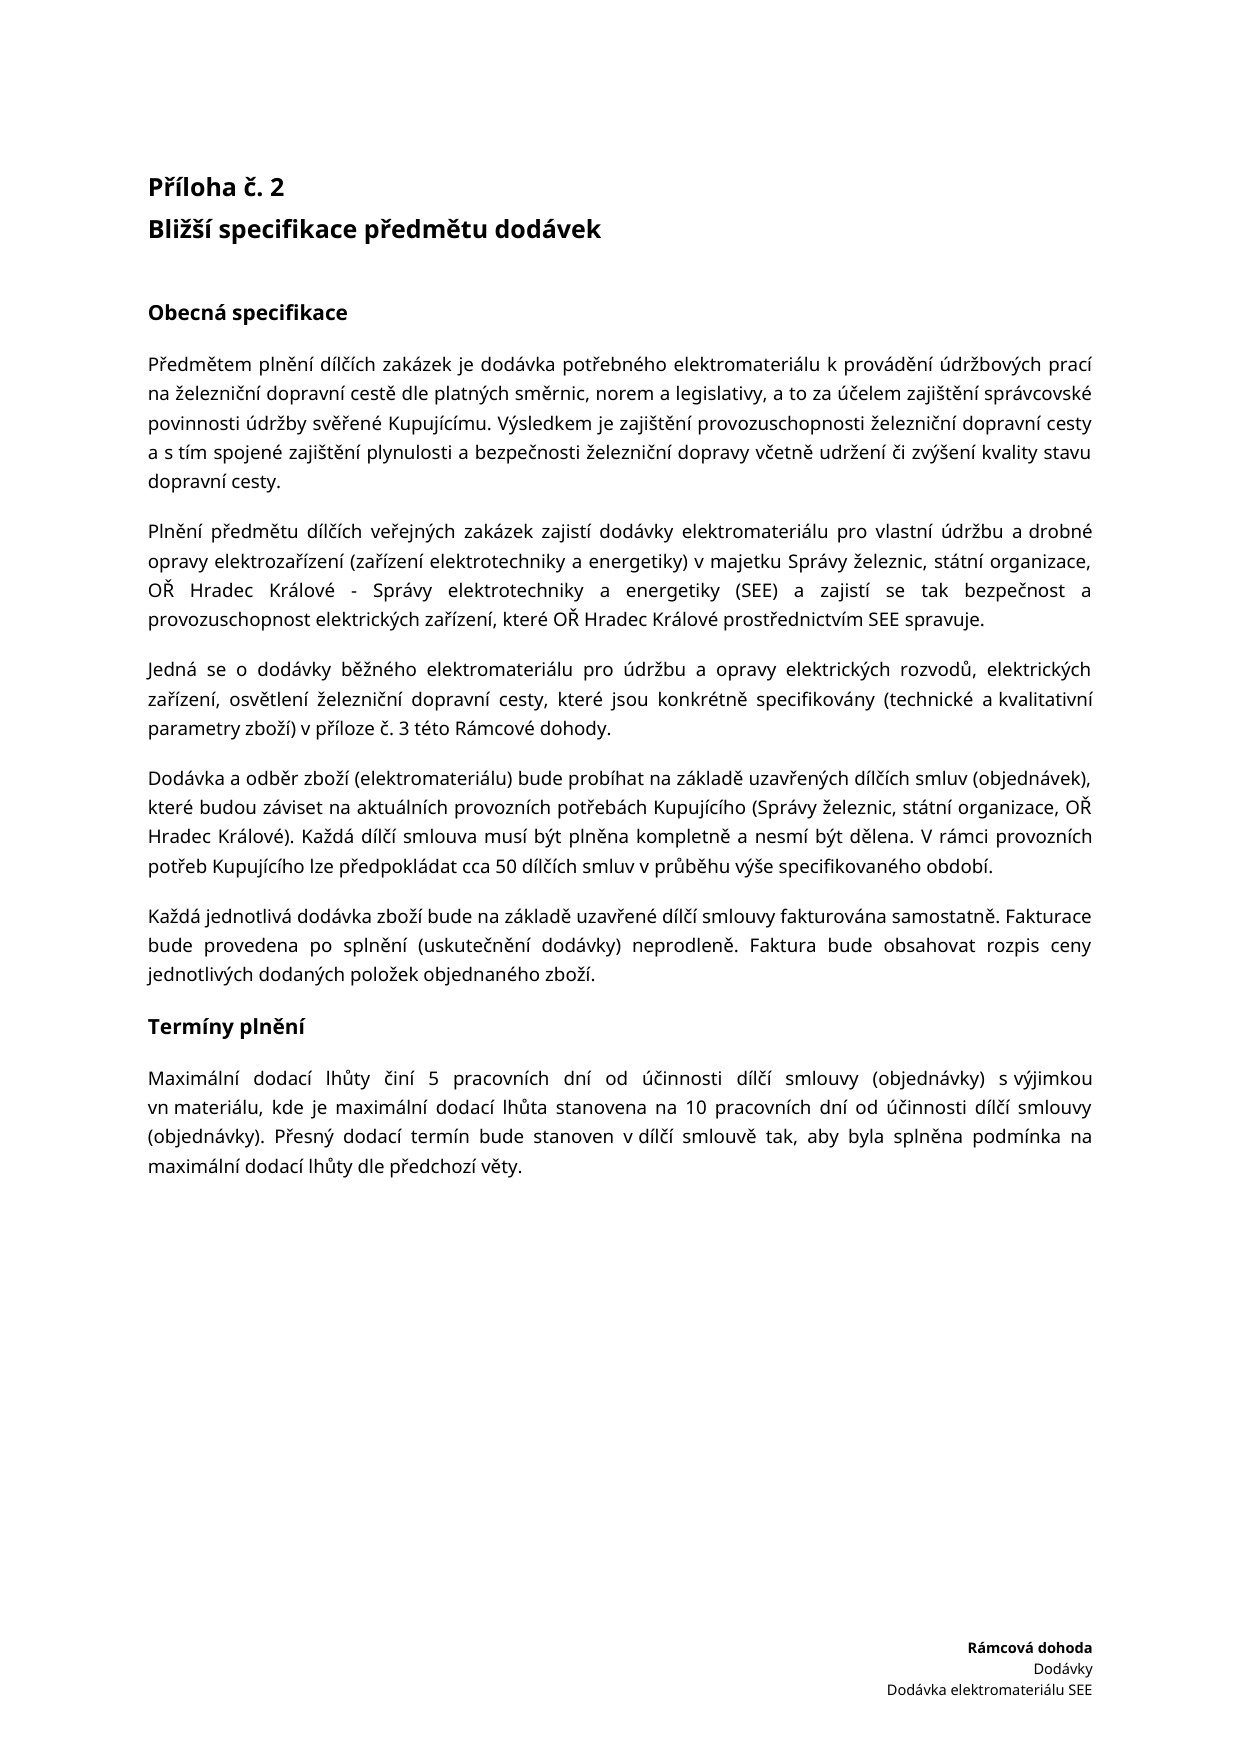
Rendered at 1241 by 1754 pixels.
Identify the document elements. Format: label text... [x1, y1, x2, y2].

text Každá jednotlivá dodávka zboží bude na základě uzavřené dílčí smlouvy fakturována samostatně. Fakturace bude provedena po splnění (uskutečnění dodávky) neprodleně. Faktura bude obsahovat rozpis ceny jednotlivých dodaných položek objednaného zboží. [148, 903, 1093, 987]
text Termíny plnění [148, 1012, 1093, 1040]
text Plnění předmětu dílčích veřejných zakázek zajistí dodávky elektromateriálu pro vlastní údržbu a drobné opravy elektrozařízení (zařízení elektrotechniky a energetiky) v majetku Správy železnic, státní organizace, OŘ Hradec Králové - Správy elektrotechniky a energetiky (SEE) a zajistí se tak bezpečnost a provozuschopnost elektrických zařízení, které OŘ Hradec Králové prostřednictvím SEE spravuje. [148, 519, 1093, 632]
text Příloha č. 2 [148, 173, 1093, 202]
text Předmětem plnění dílčích zakázek je dodávka potřebného elektromateriálu k provádění údržbových prací na železniční dopravní cestě dle platných směrnic, norem a legislativy, a to za účelem zajištění správcovské povinnosti údržby svěřené Kupujícímu. Výsledkem je zajištění provozuschopnosti železniční dopravní cesty a s tím spojené zajištění plynulosti a bezpečnosti železniční dopravy včetně udržení či zvýšení kvality stavu dopravní cesty. [148, 351, 1093, 494]
text Bližší specifikace předmětu dodávek [148, 215, 1093, 244]
text Maximální dodací lhůty činí 5 pracovních dní od účinnosti dílčí smlouvy (objednávky) s výjimkou vn materiálu, kde je maximální dodací lhůta stanovena na 10 pracovních dní od účinnosti dílčí smlouvy (objednávky). Přesný dodací termín bude stanoven v dílčí smlouvě tak, aby byla splněna podmínka na maximální dodací lhůty dle předchozí věty. [148, 1065, 1093, 1178]
text Obecná specifikace [148, 298, 1093, 326]
text Jedná se o dodávky běžného elektromateriálu pro údržbu a opravy elektrických rozvodů, elektrických zařízení, osvětlení železniční dopravní cesty, které jsou konkrétně specifikovány (technické a kvalitativní parametry zboží) v příloze č. 3 této Rámcové dohody. [148, 657, 1093, 741]
text Dodávka a odběr zboží (elektromateriálu) bude probíhat na základě uzavřených dílčích smluv (objednávek), které budou záviset na aktuálních provozních potřebách Kupujícího (Správy železnic, státní organizace, OŘ Hradec Králové). Každá dílčí smlouva musí být plněna kompletně a nesmí být dělena. V rámci provozních potřeb Kupujícího lze předpokládat cca 50 dílčích smluv v průběhu výše specifikovaného období. [148, 765, 1093, 878]
